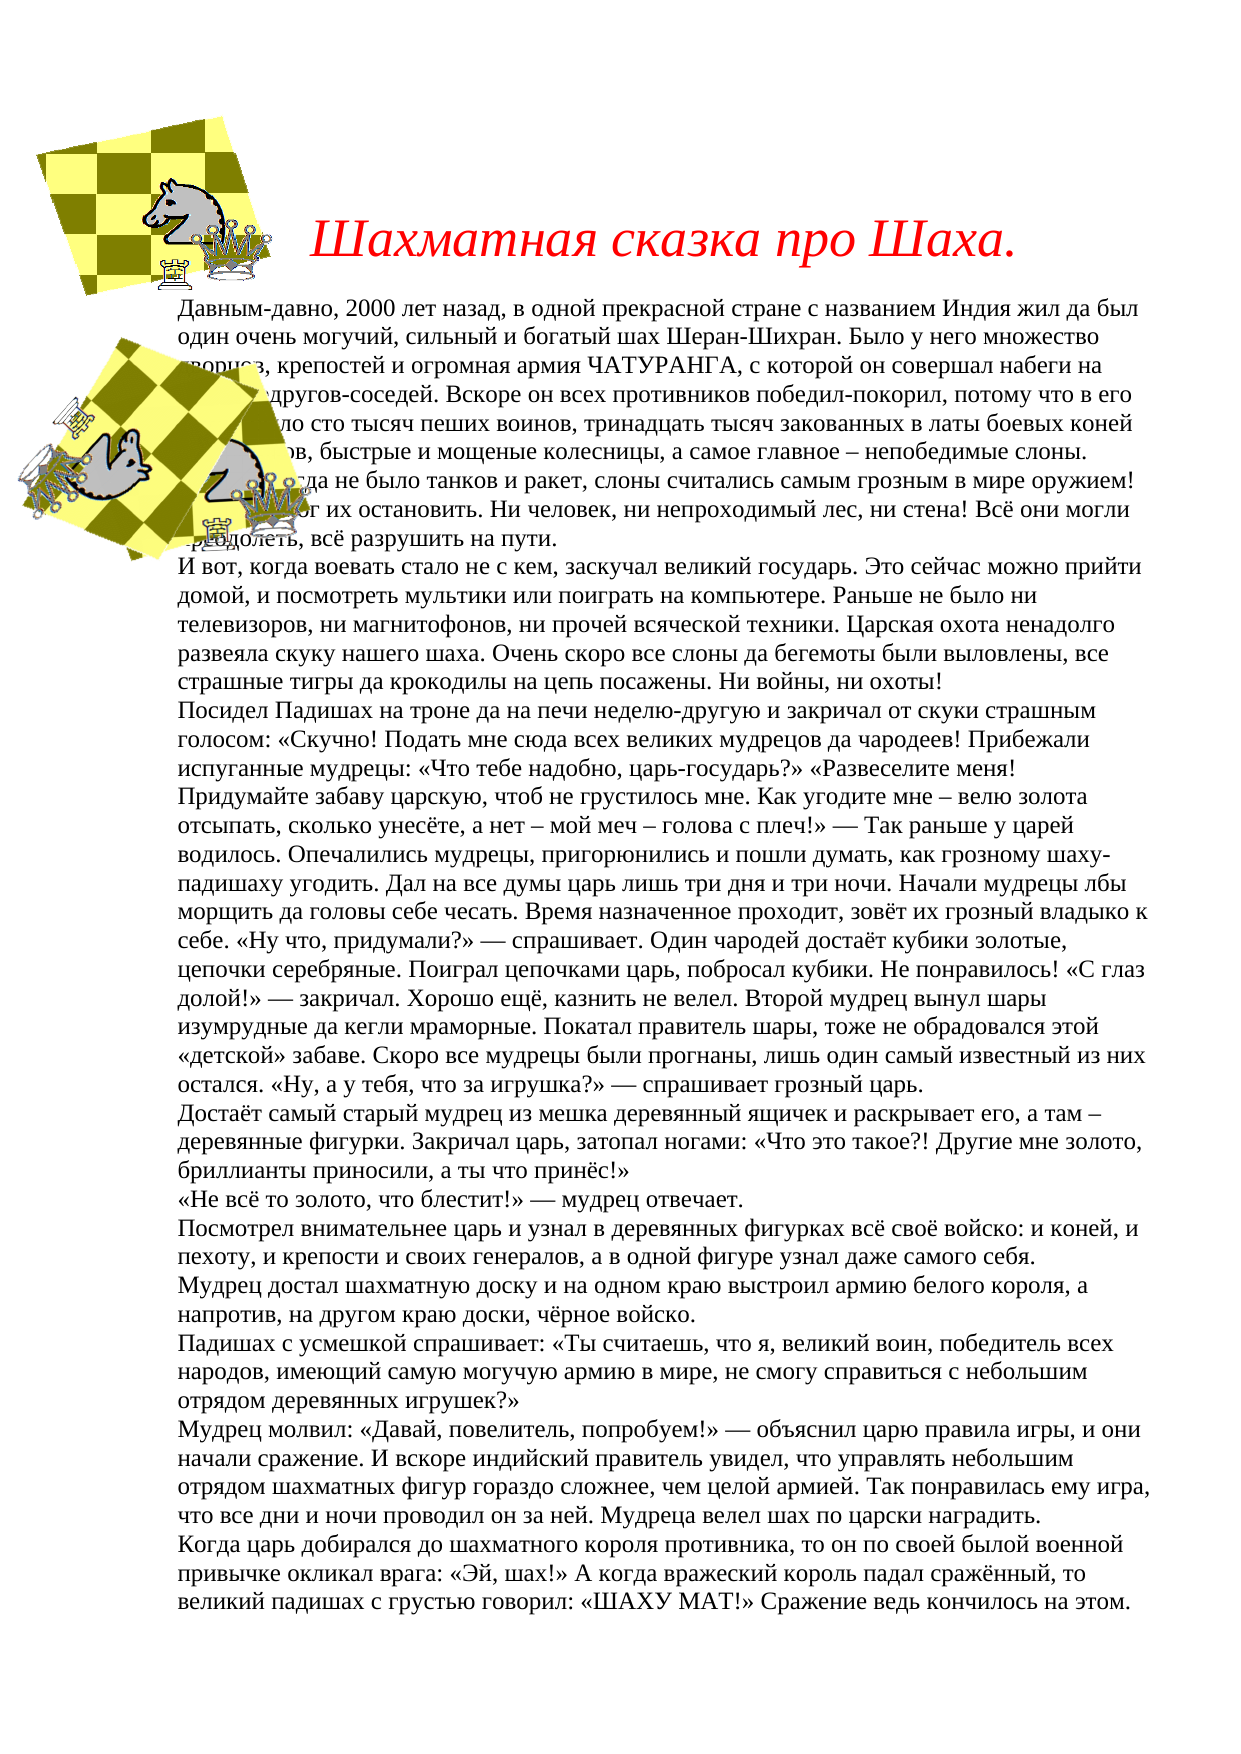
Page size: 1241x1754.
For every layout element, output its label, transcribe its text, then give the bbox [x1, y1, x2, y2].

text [177, 1184, 1152, 1615]
picture [0, 96, 322, 617]
text Шахматная сказка про Шаха. [281, 205, 1152, 268]
text Давным-давно, 2000 лет назад, в одной прекрасной стране с названием Индия жил да был один очень могучий, сильный и богатый шах Шеран-Шихран. Было у него множество дворцов, крепостей и огромная армия ЧАТУРАНГА, с которой он совершал набеги на своих недругов-соседей. Вскоре он всех противников победил-покорил, потому что в его армии было сто тысяч пеших воинов, тринадцать тысяч закованных в латы боевых коней и всадников, быстрые и мощеные колесницы, а самое главное – непобедимые слоны. Раньше, когда не было танков и ракет, слоны считались самым грозным в мире оружием! Никто не мог их остановить. Ни человек, ни непроходимый лес, ни стена! Всё они могли преодолеть, всё разрушить на пути. И вот, когда воевать стало не с кем, заскучал великий государь. Это сейчас можно прийти домой, и посмотреть мультики или поиграть на компьютере. Раньше не было ни телевизоров, ни магнитофонов, ни прочей всяческой техники. Царская охота ненадолго развеяла скуку нашего шаха. Очень скоро все слоны да бегемоты были выловлены, все страшные тигры да крокодилы на цепь посажены. Ни войны, ни охоты! Посидел Падишах на троне да на печи неделю-другую и закричал от скуки страшным голосом: «Скучно! Подать мне сюда всех великих мудрецов да чародеев! Прибежали испуганные мудрецы: «Что тебе надобно, царь-государь?» «Развеселите меня! Придумайте забаву царскую, чтоб не грустилось мне. Как угодите мне – велю золота отсыпать, сколько унесёте, а нет – мой меч – голова с плеч!» — Так раньше у царей водилось. Опечалились мудрецы, пригорюнились и пошли думать, как грозному шаху-падишаху угодить. Дал на все думы царь лишь три дня и три ночи. Начали мудрецы лбы морщить да головы себе чесать. Время назначенное проходит, зовёт их грозный владыко к себе. «Ну что, придумали?» — спрашивает. Один чародей достаёт кубики золотые, цепочки серебряные. Поиграл цепочками царь, побросал кубики. Не понравилось! «С глаз долой!» — закричал. Хорошо ещё, казнить не велел. Второй мудрец вынул шары изумрудные да кегли мраморные. Покатал правитель шары, тоже не обрадовался этой «детской» забаве. Скоро все мудрецы были прогнаны, лишь один самый известный из них остался. «Ну, а у тебя, что за игрушка?» — спрашивает грозный царь. Достаёт самый старый мудрец из мешка деревянный ящичек и раскрывает его, а там – деревянные фигурки. Закричал царь, затопал ногами: «Что это такое?! Другие мне золото, бриллианты приносили, а ты что принёс!» [177, 293, 1152, 1184]
